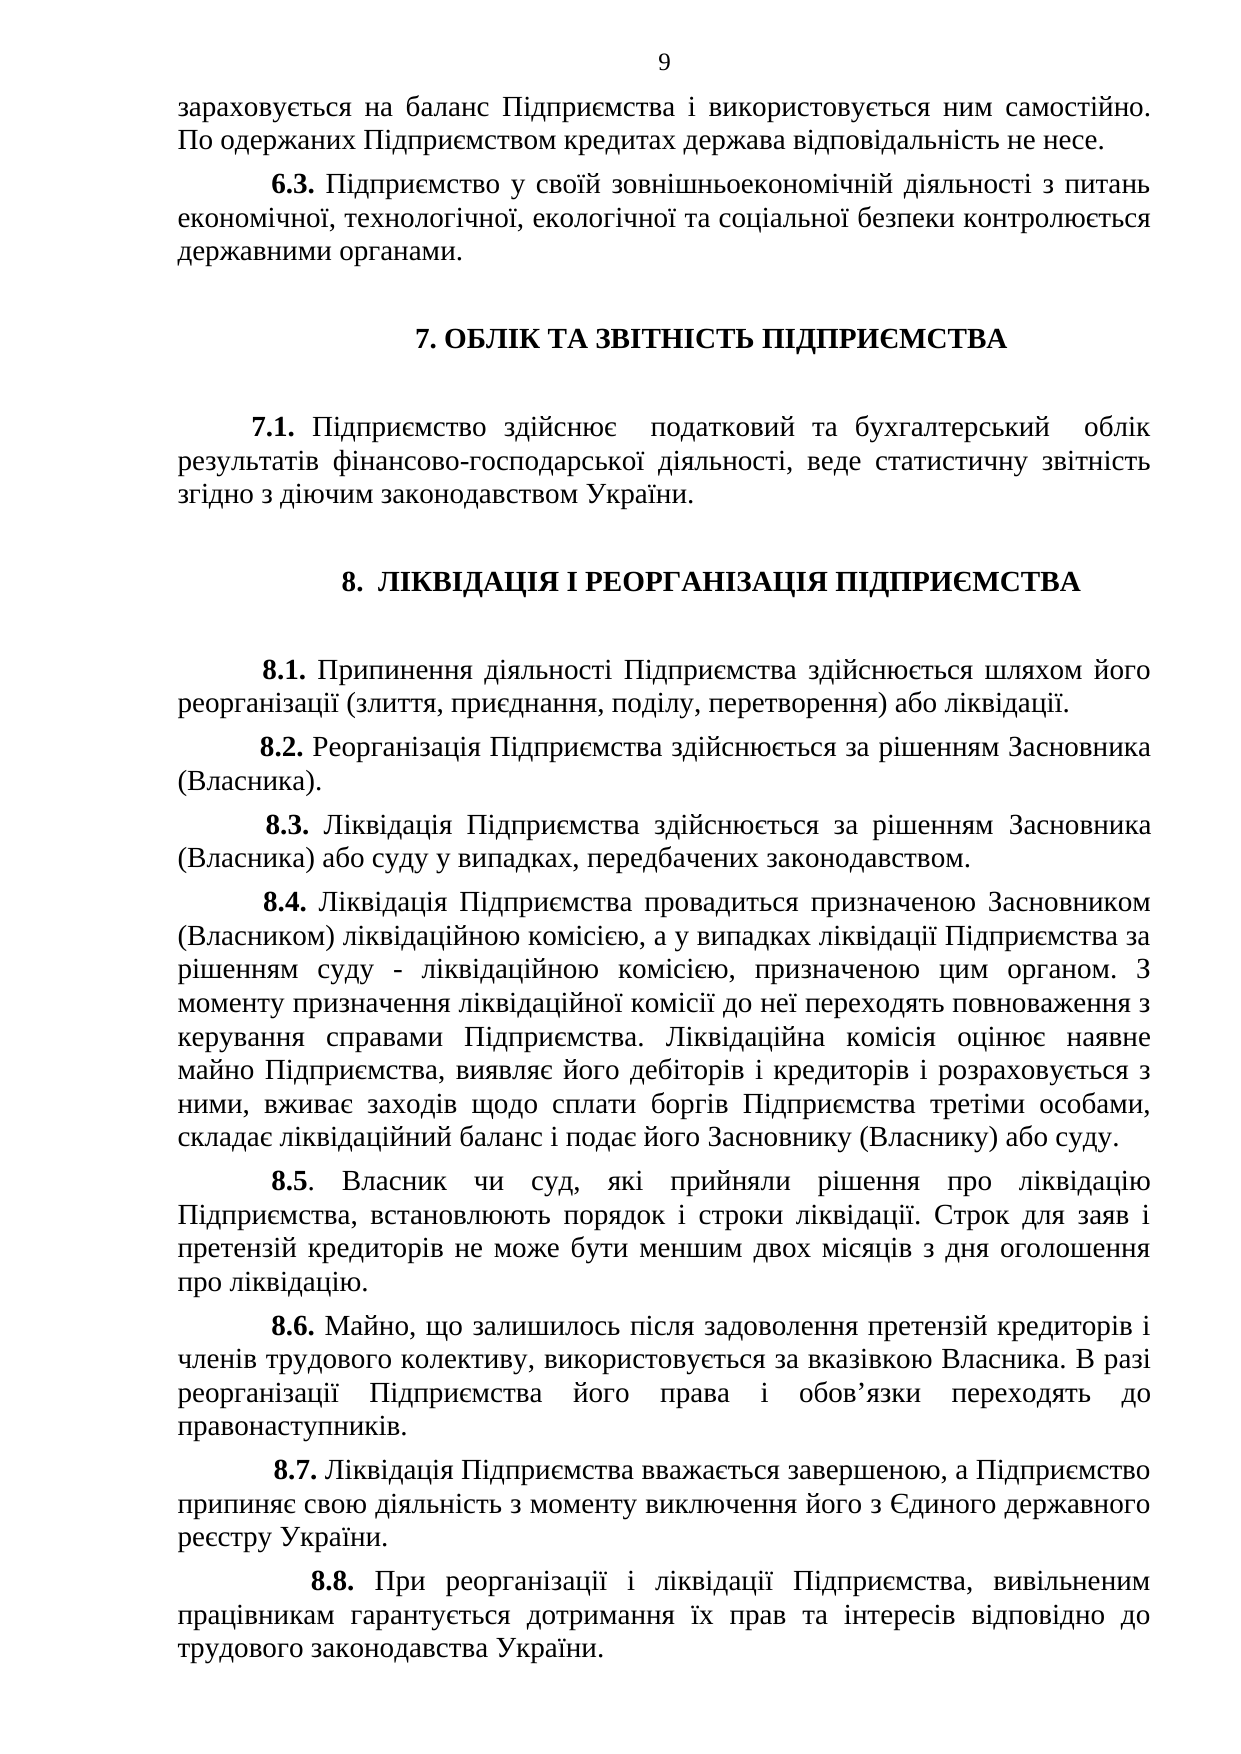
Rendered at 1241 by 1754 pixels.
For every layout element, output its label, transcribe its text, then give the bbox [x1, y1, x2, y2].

text 8.1. Припинення діяльності Підприємства здійснюється шляхом його реорганізації (злиття, приєднання, поділу, перетворення) або ліквідації. [177, 652, 1152, 719]
text 8.6. Майно, що залишилось після задоволення претензій кредиторів і членів трудового колективу, використовується за вказівкою Власника. В разі реорганізації Підприємства його права і обов’язки переходять до правонаступників. [177, 1308, 1152, 1442]
text 8. ЛІКВІДАЦІЯ І РЕОРГАНІЗАЦІЯ ПІДПРИЄМСТВА [177, 564, 1152, 598]
text 8.7. Ліквідація Підприємства вважається завершеною, а Підприємство припиняє свою діяльність з моменту виключення його з Єдиного державного реєстру України. [177, 1452, 1152, 1553]
text 8.3. Ліквідація Підприємства здійснюється за рішенням Засновника (Власника) або суду у випадках, передбачених законодавством. [177, 807, 1152, 874]
text 6.3. Підприємство у своїй зовнішньоекономічній діяльності з питань економічної, технологічної, екологічної та соціальної безпеки контролюється державними органами. [177, 166, 1152, 267]
text 8.8. При реорганізації i ліквідації Підприємства, вивільненим працівникам гарантується дотримання їх прав та інтересів відповідно до трудового законодавства України. [177, 1563, 1152, 1664]
text 8.2. Реорганізація Підприємства здійснюється за рішенням Засновника (Власника). [177, 729, 1152, 797]
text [177, 89, 1152, 156]
text 8.4. Ліквідація Підприємства провадиться призначеною Засновником (Власником) ліквідаційною комісією, а у випадках ліквідації Підприємства за рішенням суду - ліквідаційною комісією, призначеною цим органом. З моменту призначення ліквідаційної комісії до неї переходять повноваження з керування справами Підприємства. Ліквідаційна комісія оцінює наявне майно Підприємства, виявляє його дебіторів і кредиторів і розраховується з ними, вживає заходів щодо сплати боргів Підприємства третіми особами, складає ліквідаційний баланс і подає його Засновнику (Власнику) або суду. [177, 884, 1152, 1153]
text 8.5. Власник чи суд, які прийняли рішення про ліквідацію Підприємства, встановлюють порядок і строки ліквідації. Строк для заяв і претензій кредиторів не може бути меншим двох місяців з дня оголошення про ліквідацію. [177, 1163, 1152, 1297]
text 7. ОБЛІК ТА ЗВІТНІСТЬ ПІДПРИЄМСТВА [177, 321, 1152, 355]
text 7.1. Підприємство здійснює податковий та бухгалтерський облік результатів фінансово-господарської діяльності, веде статистичну звітність згідно з діючим законодавством України. [177, 409, 1152, 510]
